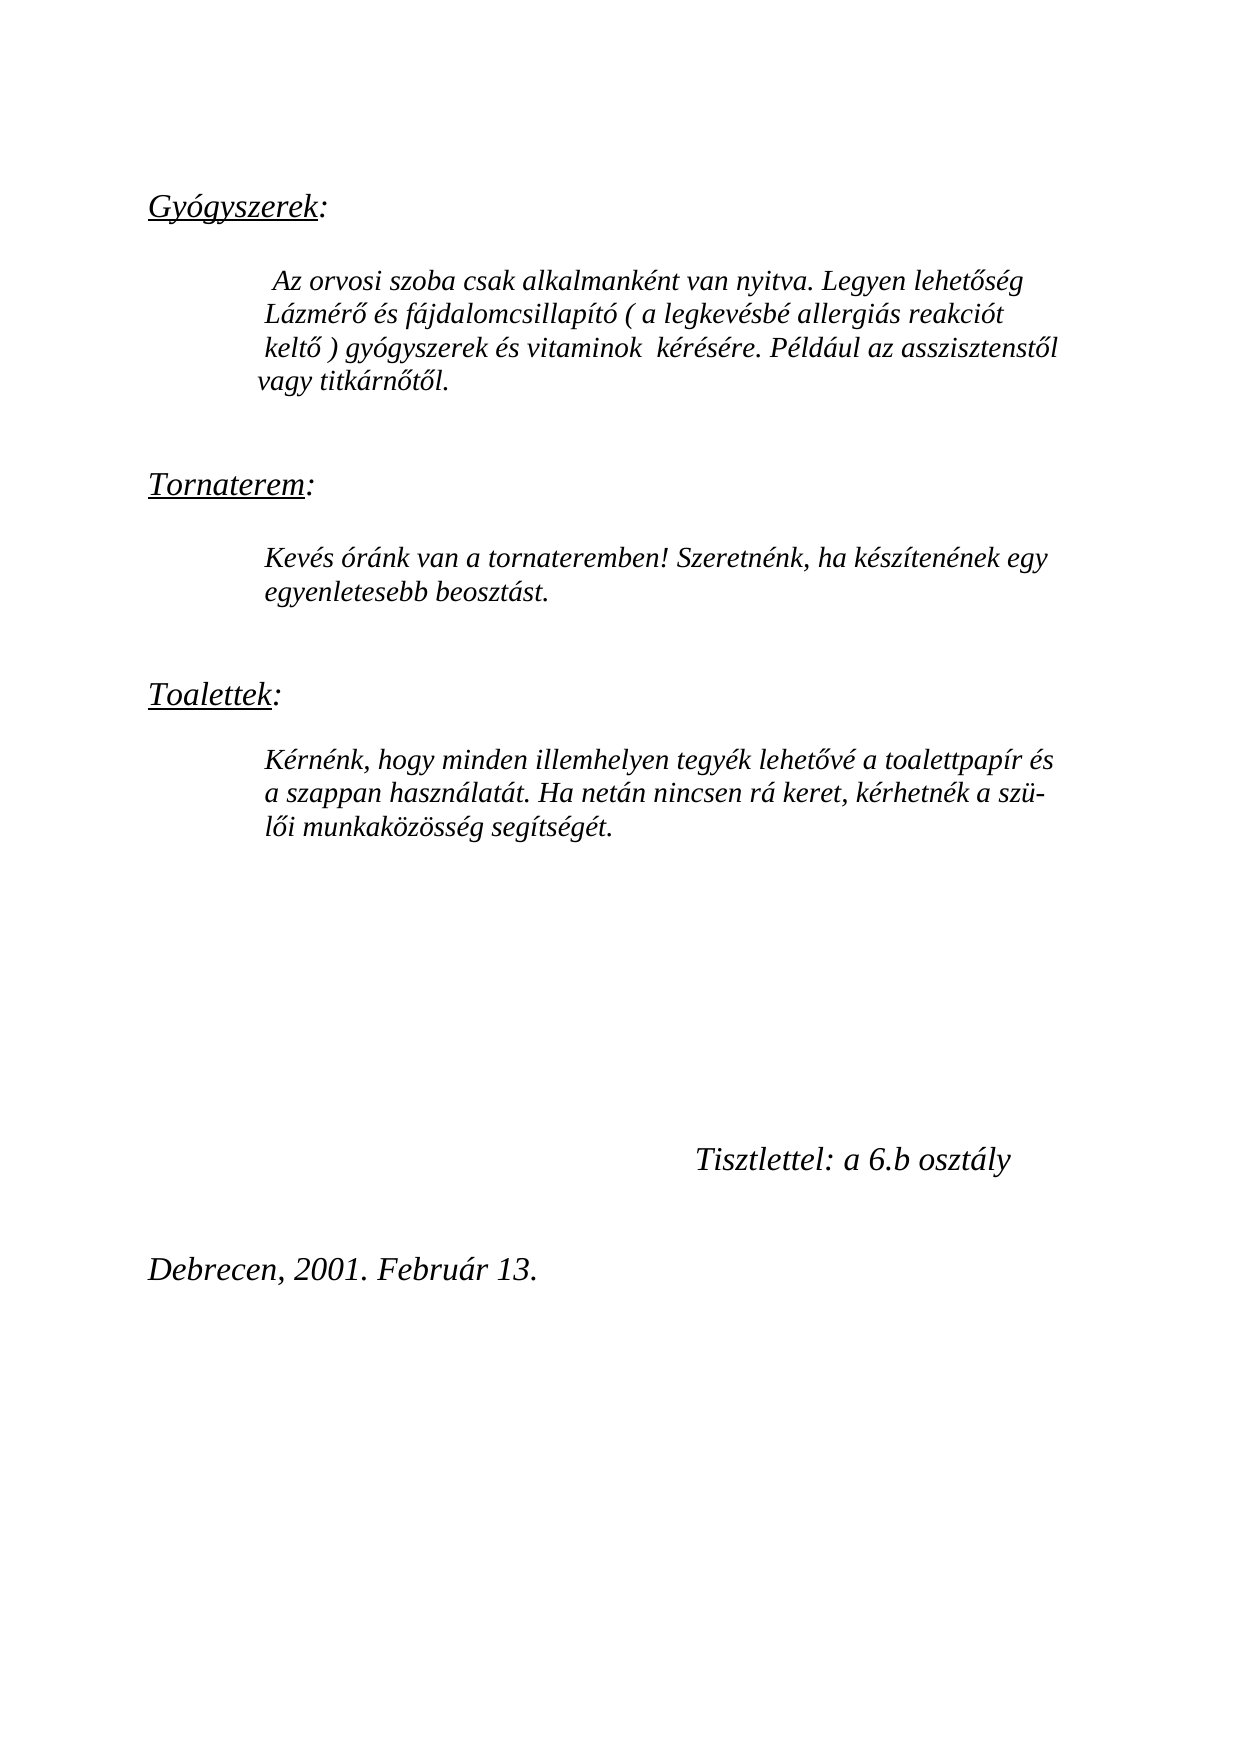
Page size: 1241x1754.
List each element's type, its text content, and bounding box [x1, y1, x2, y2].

text egyenletesebb beosztást. [148, 574, 1093, 608]
text vagy titkárnőtől. [148, 363, 1093, 397]
text Lázmérő és fájdalomcsillapító ( a legkevésbé allergiás reakciót [148, 296, 1093, 330]
text a szappan használatát. Ha netán nincsen rá keret, kérhetnék a szü- [148, 775, 1093, 809]
text Tornaterem: [148, 464, 1093, 502]
text Debrecen, 2001. Február 13. [148, 1250, 1093, 1288]
text lői munkaközösség segítségét. [148, 809, 1093, 842]
text Toalettek: [148, 675, 1093, 713]
subtitle Kevés óránk van a tornateremben! Szeretnénk, ha készítenének egy [148, 541, 1093, 574]
text Gyógyszerek: [148, 186, 1093, 224]
text Kérnénk, hogy minden illemhelyen tegyék lehetővé a toalettpapír és [148, 742, 1093, 775]
text keltő ) gyógyszerek és vitaminok kérésére. Például az asszisztenstől [148, 330, 1093, 363]
text Az orvosi szoba csak alkalmanként van nyitva. Legyen lehetőség [148, 263, 1093, 296]
text Tisztlettel: a 6.b osztály [148, 1139, 1093, 1178]
